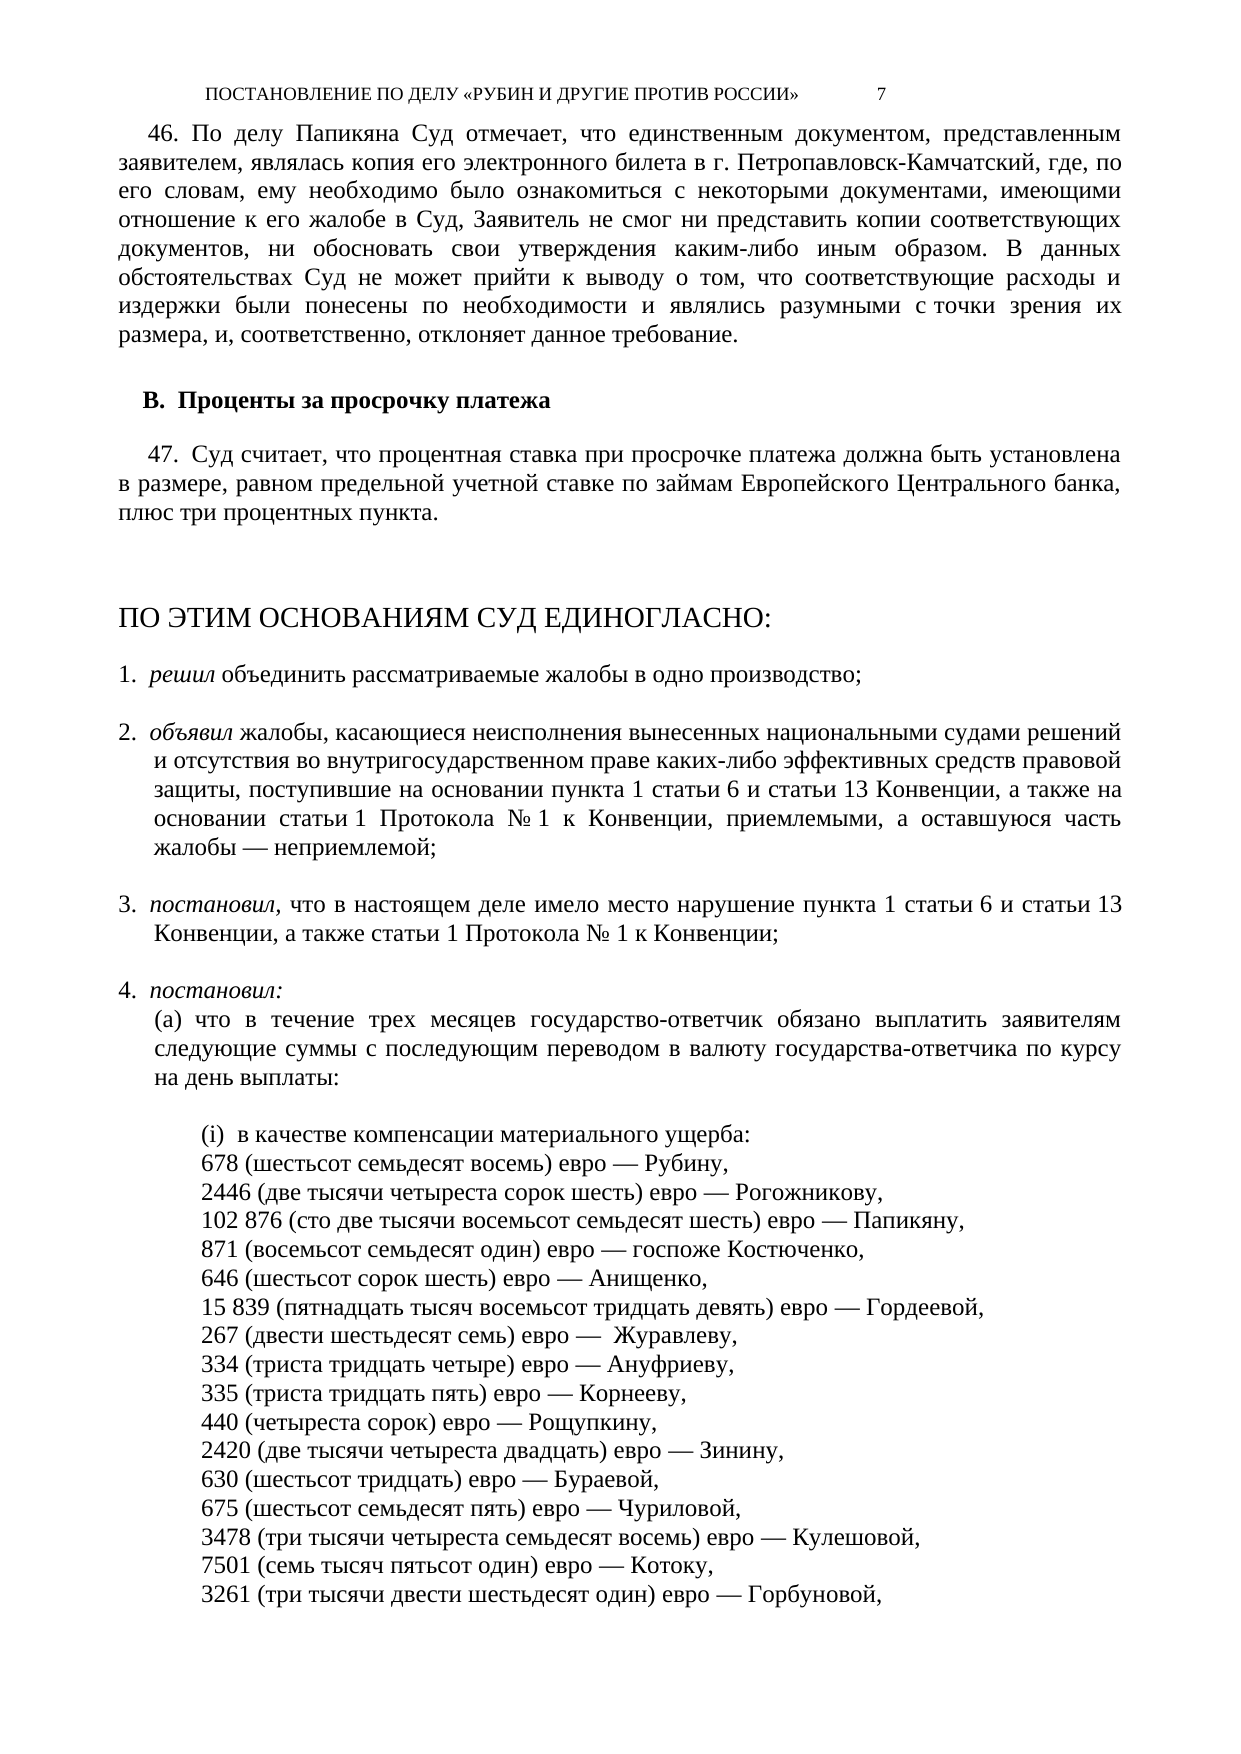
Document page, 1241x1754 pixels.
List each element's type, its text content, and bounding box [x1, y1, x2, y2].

list 1. решил объединить рассматриваемые жалобы в одно производство; [118, 659, 1122, 688]
list 335 (триста тридцать пять) евро — Корнееву, [201, 1378, 1122, 1407]
title ПО ЭТИМ ОСНОВАНИЯМ СУД ЕДИНОГЛАСНО: [118, 601, 1122, 634]
list (a) что в течение трех месяцев государство-ответчик обязано выплатить заявителям следующие суммы с последующим переводом в валюту государства-ответчика по курсу на день выплаты: [154, 1004, 1122, 1090]
list 2446 (две тысячи четыреста сорок шесть) евро — Рогожникову, [201, 1177, 1122, 1205]
list 678 (шестьсот семьдесят восемь) евро — Рубину, [201, 1148, 1122, 1177]
list 675 (шестьсот семьдесят пять) евро — Чуриловой, [201, 1493, 1122, 1522]
list (i) в качестве компенсации материального ущерба: [201, 1119, 1122, 1148]
list 267 (двести шестьдесят семь) евро — Журавлеву, [201, 1320, 1122, 1349]
text 47. Суд считает, что процентная ставка при просрочке платежа должна быть установлена в размере, равном предельной учетной ставке по займам Европейского Центрального банка, плюс три процентных пункта. [118, 439, 1122, 526]
list 440 (четыреста сорок) евро — Рощупкину, [201, 1407, 1122, 1435]
list 2420 (две тысячи четыреста двадцать) евро — Зинину, [201, 1435, 1122, 1464]
list 4. постановил: [118, 975, 1122, 1004]
list 871 (восемьсот семьдесят один) евро — госпоже Костюченко, [201, 1234, 1122, 1263]
list 15 839 (пятнадцать тысяч восемьсот тридцать девять) евро — Гордеевой, [201, 1292, 1122, 1320]
list 646 (шестьсот сорок шесть) евро — Анищенко, [201, 1263, 1122, 1292]
list 7501 (семь тысяч пятьсот один) евро — Котоку, [201, 1550, 1122, 1579]
list 3. постановил, что в настоящем деле имело место нарушение пункта 1 статьи 6 и статьи 13 Конвенции, а также статьи 1 Протокола № 1 к Конвенции; [118, 889, 1122, 947]
list 3261 (три тысячи двести шестьдесят один) евро — Горбуновой, [201, 1579, 1122, 1608]
list 334 (триста тридцать четыре) евро — Ануфриеву, [201, 1349, 1122, 1378]
list 2. объявил жалобы, касающиеся неисполнения вынесенных национальными судами решений и отсутствия во внутригосударственном праве каких-либо эффективных средств правовой защиты, поступившие на основании пункта 1 статьи 6 и статьи 13 Конвенции, а также на основании статьи 1 Протокола № 1 к Конвенции, приемлемыми, а оставшуюся часть жалобы — неприемлемой; [118, 717, 1122, 860]
list 630 (шестьсот тридцать) евро — Бураевой, [201, 1464, 1122, 1493]
subtitle В. Проценты за просрочку платежа [142, 386, 1122, 414]
list 3478 (три тысячи четыреста семьдесят восемь) евро — Кулешовой, [201, 1522, 1122, 1550]
list 102 876 (сто две тысячи восемьсот семьдесят шесть) евро — Папикяну, [201, 1205, 1122, 1234]
